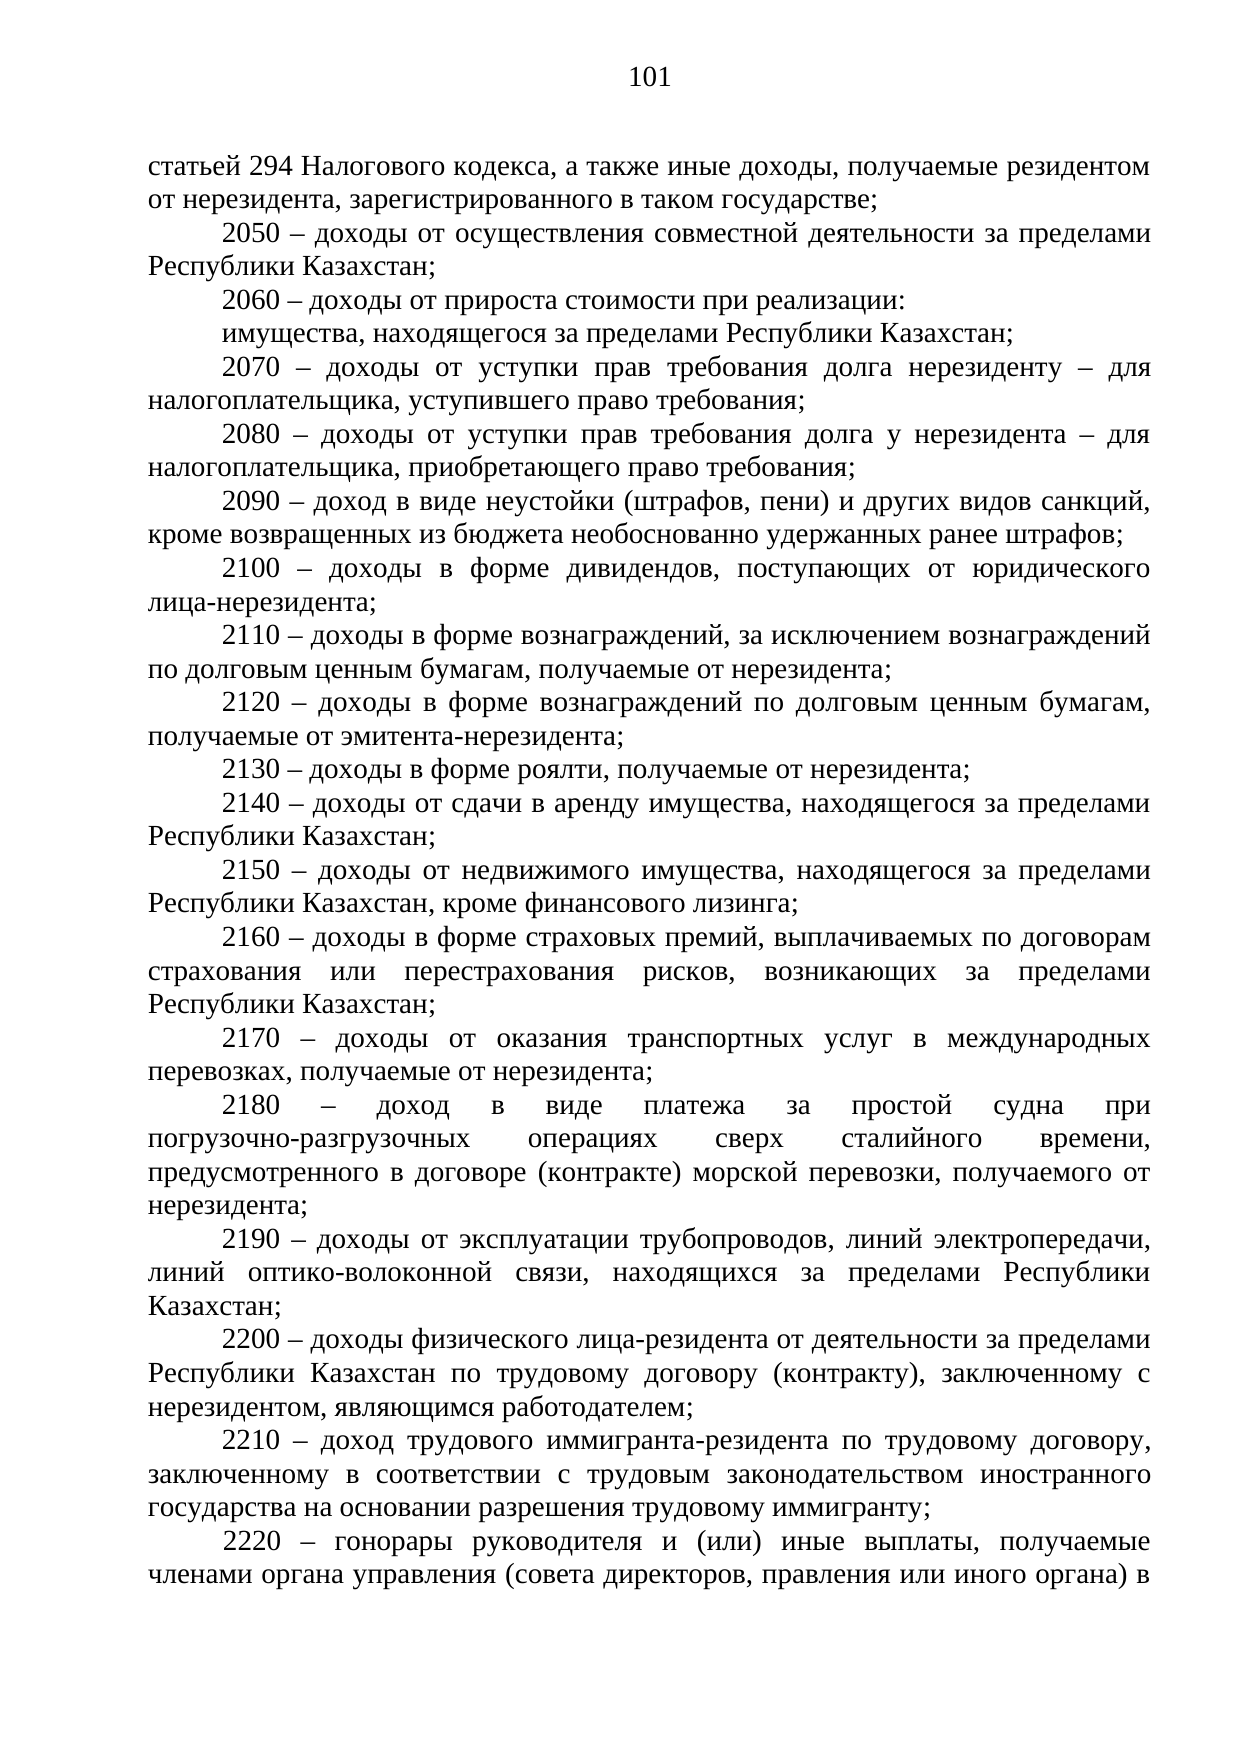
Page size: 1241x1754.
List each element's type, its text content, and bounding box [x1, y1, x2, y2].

text 2160 – доходы в форме страховых премий, выплачиваемых по договорам страхования или перестрахования рисков, возникающих за пределами Республики Казахстан; [148, 919, 1152, 1020]
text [148, 148, 1152, 215]
text 2130 – доходы в форме роялти, получаемые от нерезидента; [148, 751, 1152, 785]
text 2150 – доходы от недвижимого имущества, находящегося за пределами Республики Казахстан, кроме финансового лизинга; [148, 852, 1152, 919]
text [148, 1523, 1152, 1590]
text 2050 – доходы от осуществления совместной деятельности за пределами Республики Казахстан; [148, 215, 1152, 282]
text 2090 – доход в виде неустойки (штрафов, пени) и других видов санкций, кроме возвращенных из бюджета необоснованно удержанных ранее штрафов; [148, 483, 1152, 550]
text 2060 – доходы от прироста стоимости при реализации: [148, 282, 1152, 315]
text 2140 – доходы от сдачи в аренду имущества, находящегося за пределами Республики Казахстан; [148, 785, 1152, 852]
text 2200 – доходы физического лица-резидента от деятельности за пределами Республики Казахстан по трудовому договору (контракту), заключенному с нерезидентом, являющимся работодателем; [148, 1322, 1152, 1422]
text 2110 – доходы в форме вознаграждений, за исключением вознаграждений по долговым ценным бумагам, получаемые от нерезидента; [148, 617, 1152, 684]
text 2210 – доход трудового иммигранта-резидента по трудовому договору, заключенному в соответствии с трудовым законодательством иностранного государства на основании разрешения трудовому иммигранту; [148, 1422, 1152, 1523]
text 2190 – доходы от эксплуатации трубопроводов, линий электропередачи, линий оптико-волоконной связи, находящихся за пределами Республики Казахстан; [148, 1221, 1152, 1322]
text 2180 – доход в виде платежа за простой судна при погрузочно-разгрузочных операциях сверх сталийного времени, предусмотренного в договоре (контракте) морской перевозки, получаемого от нерезидента; [148, 1087, 1152, 1221]
text 2170 – доходы от оказания транспортных услуг в международных перевозках, получаемые от нерезидента; [148, 1020, 1152, 1087]
text 2080 – доходы от уступки прав требования долга у нерезидента – для налогоплательщика, приобретающего право требования; [148, 416, 1152, 483]
text 2120 – доходы в форме вознаграждений по долговым ценным бумагам, получаемые от эмитента-нерезидента; [148, 684, 1152, 751]
text 2070 – доходы от уступки прав требования долга нерезиденту – для налогоплательщика, уступившего право требования; [148, 349, 1152, 416]
text 2100 – доходы в форме дивидендов, поступающих от юридического лица-нерезидента; [148, 550, 1152, 617]
text имущества, находящегося за пределами Республики Казахстан; [148, 315, 1152, 349]
